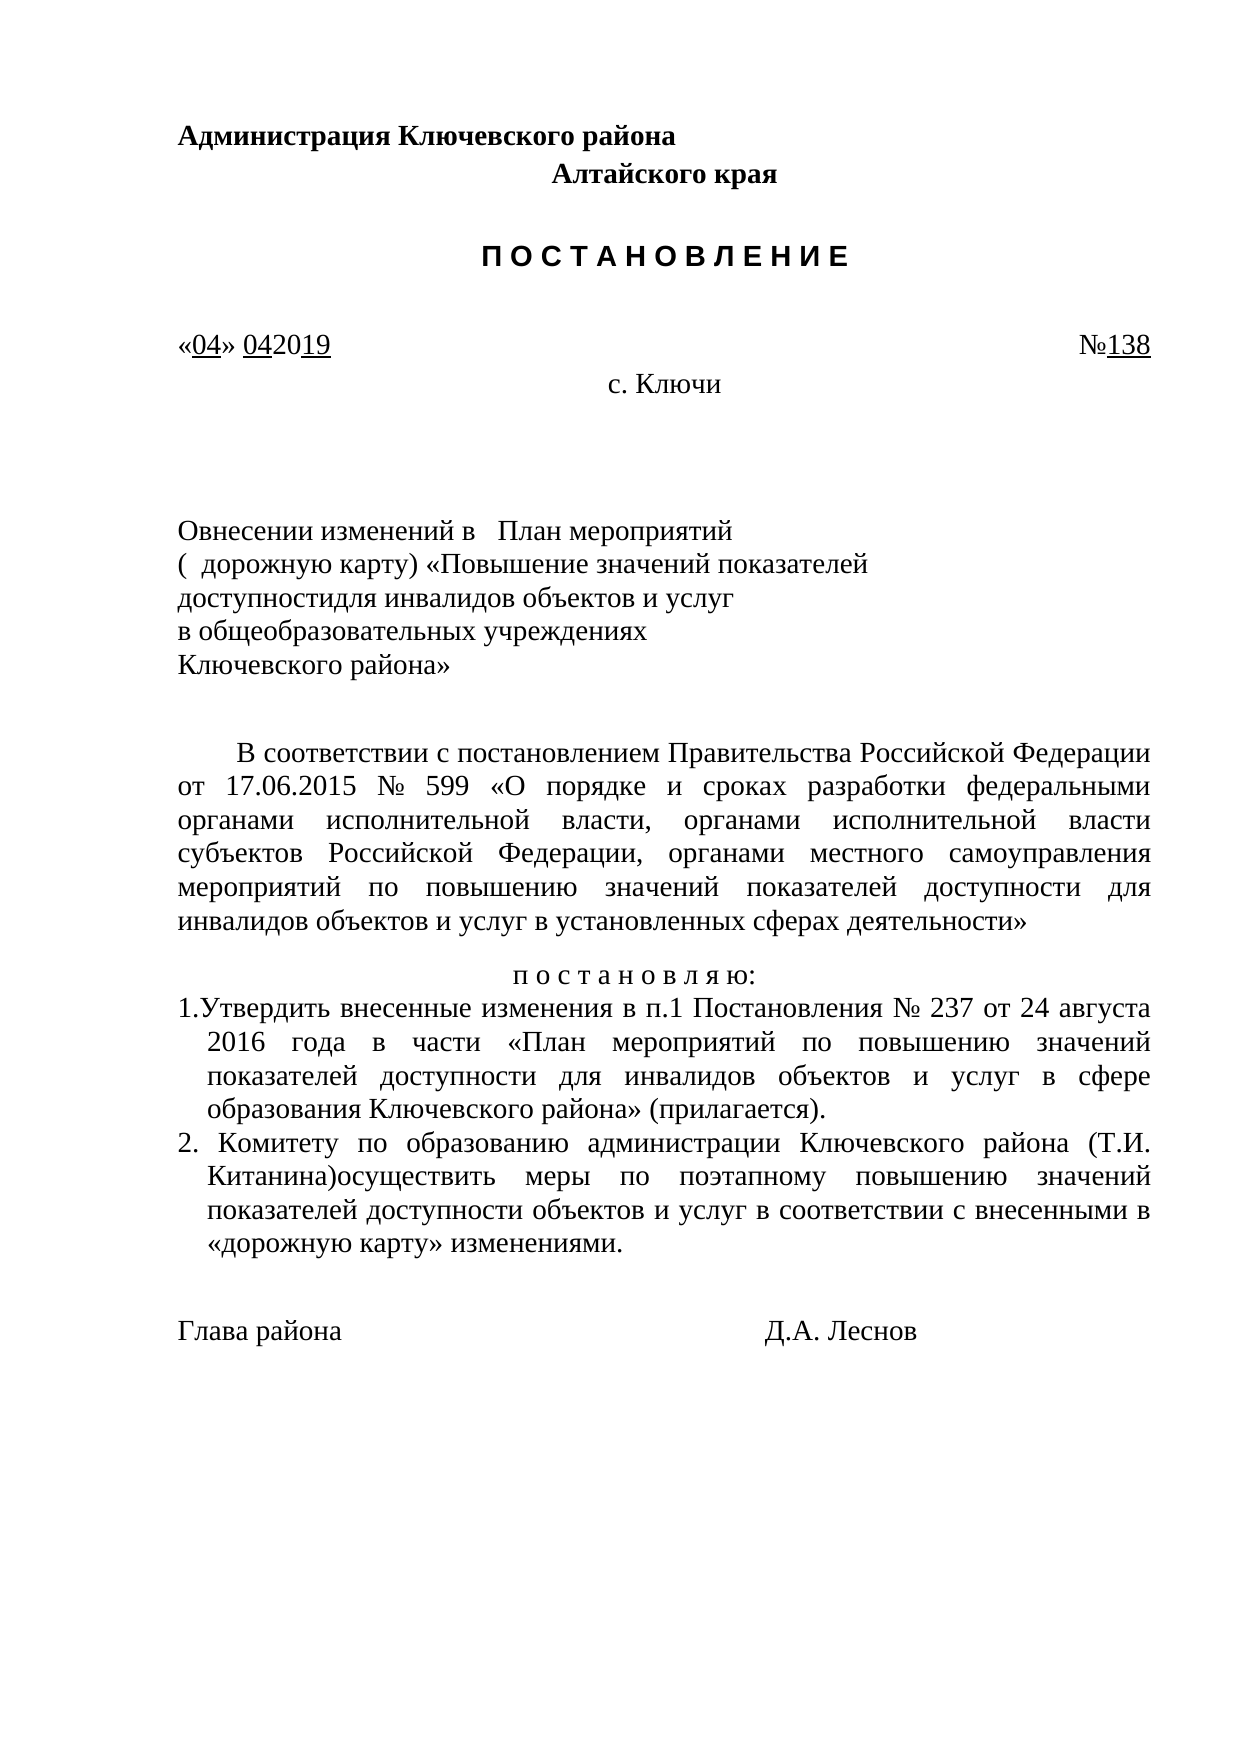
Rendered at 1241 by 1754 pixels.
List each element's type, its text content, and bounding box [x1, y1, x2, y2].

text «04» 042019 №138 [177, 327, 1152, 361]
text Алтайского края [177, 157, 1152, 190]
text 2. Комитету по образованию администрации Ключевского района (Т.И. Китанина)осуществить меры по поэтапному повышению значений показателей доступности объектов и услуг в соответствии с внесенными в «дорожную карту» изменениями. [177, 1125, 1152, 1259]
text Глава района Д.А. Леснов [177, 1313, 1152, 1347]
text В соответствии с постановлением Правительства Российской Федерации от 17.06.2015 № 599 «О порядке и сроках разработки федеральными органами исполнительной власти, органами исполнительной власти субъектов Российской Федерации, органами местного самоуправления мероприятий по повышению значений показателей доступности для инвалидов объектов и услуг в установленных сферах деятельности» [177, 735, 1152, 936]
text Овнесении изменений в План мероприятий ( дорожную карту) «Повышение значений показателей [177, 513, 1152, 580]
text Администрация Ключевского района [177, 118, 1152, 152]
text П О С Т А Н О В Л Е Н И Е [177, 239, 1152, 273]
text 1.Утвердить внесенные изменения в п.1 Постановления № 237 от 24 августа 2016 года в части «План мероприятий по повышению значений показателей доступности для инвалидов объектов и услуг в сфере образования Ключевского района» (прилагается). [177, 991, 1152, 1125]
text в общеобразовательных учреждениях [177, 613, 1152, 647]
text Ключевского района» [177, 647, 1152, 681]
text п о с т а н о в л я ю: [177, 957, 1152, 991]
text с. Ключи [177, 366, 1152, 399]
text доступностидля инвалидов объектов и услуг [177, 580, 1152, 613]
